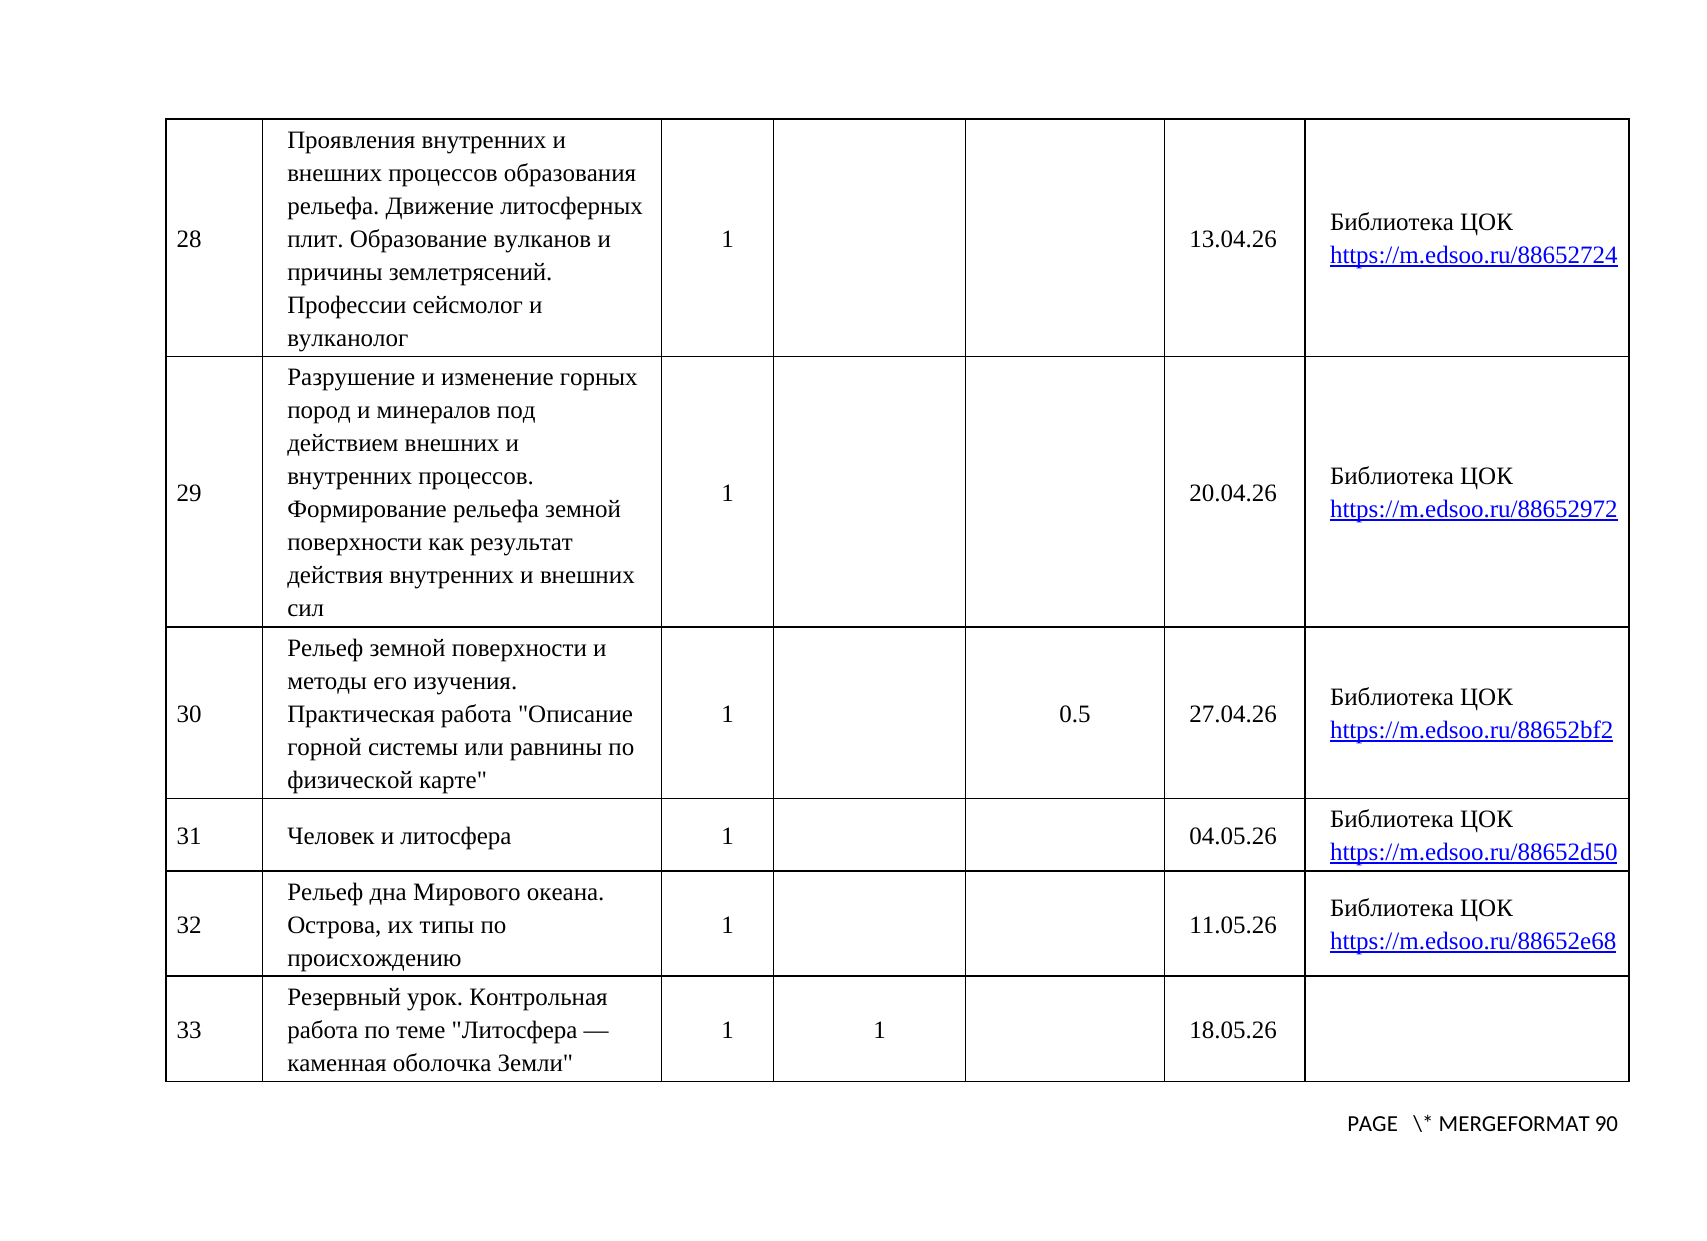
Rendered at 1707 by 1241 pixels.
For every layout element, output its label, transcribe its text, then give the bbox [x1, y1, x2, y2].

table_cell Рельеф земной поверхности и методы его изучения. Практическая работа "Описание горной системы или равнины по физической карте" [263, 628, 661, 798]
table_cell Библиотека ЦОК https://m.edsoo.ru/88652d50 [1306, 799, 1628, 870]
table_cell [774, 872, 965, 975]
table_cell Библиотека ЦОК https://m.edsoo.ru/88652e68 [1306, 872, 1628, 975]
table_cell [966, 977, 1164, 1081]
table_cell 11.05.26 [1165, 872, 1304, 975]
table_cell Человек и литосфера [263, 799, 661, 870]
table_cell 33 [167, 977, 262, 1081]
table_cell 30 [167, 628, 262, 798]
table_cell Разрушение и изменение горных пород и минералов под действием внешних и внутренних процессов. Формирование рельефа земной поверхности как результат действия внутренних и внешних сил [263, 357, 661, 626]
table_cell Резервный урок. Контрольная работа по теме "Литосфера — каменная оболочка Земли" [263, 977, 661, 1081]
table_cell [774, 357, 965, 626]
table_cell 1 [662, 872, 773, 975]
table_cell 1 [774, 977, 965, 1081]
table_cell [774, 628, 965, 798]
table_cell [966, 872, 1164, 975]
table_cell [966, 357, 1164, 626]
table_cell [966, 799, 1164, 870]
table_cell 18.05.26 [1165, 977, 1304, 1081]
table_cell Библиотека ЦОК https://m.edsoo.ru/88652724 [1306, 120, 1628, 356]
table_cell Рельеф дна Мирового океана. Острова, их типы по происхождению [263, 872, 661, 975]
table_cell 1 [662, 357, 773, 626]
table_cell 31 [167, 799, 262, 870]
table_cell Проявления внутренних и внешних процессов образования рельефа. Движение литосферных плит. Образование вулканов и причины землетрясений. Профессии сейсмолог и вулканолог [263, 120, 661, 356]
table_cell 1 [662, 628, 773, 798]
table_cell Библиотека ЦОК https://m.edsoo.ru/88652972 [1306, 357, 1628, 626]
table_cell [774, 120, 965, 356]
table_cell 32 [167, 872, 262, 975]
table_cell [966, 120, 1164, 356]
table_cell 13.04.26 [1165, 120, 1304, 356]
table_cell 28 [167, 120, 262, 356]
table_cell 04.05.26 [1165, 799, 1304, 870]
table_cell 20.04.26 [1165, 357, 1304, 626]
table_cell [774, 799, 965, 870]
table_cell 27.04.26 [1165, 628, 1304, 798]
table_cell Библиотека ЦОК https://m.edsoo.ru/88652bf2 [1306, 628, 1628, 798]
table_cell 29 [167, 357, 262, 626]
table_cell 1 [662, 120, 773, 356]
table_cell 1 [662, 799, 773, 870]
table_cell 0.5 [966, 628, 1164, 798]
table_cell 1 [662, 977, 773, 1081]
table_cell [1306, 977, 1628, 1081]
